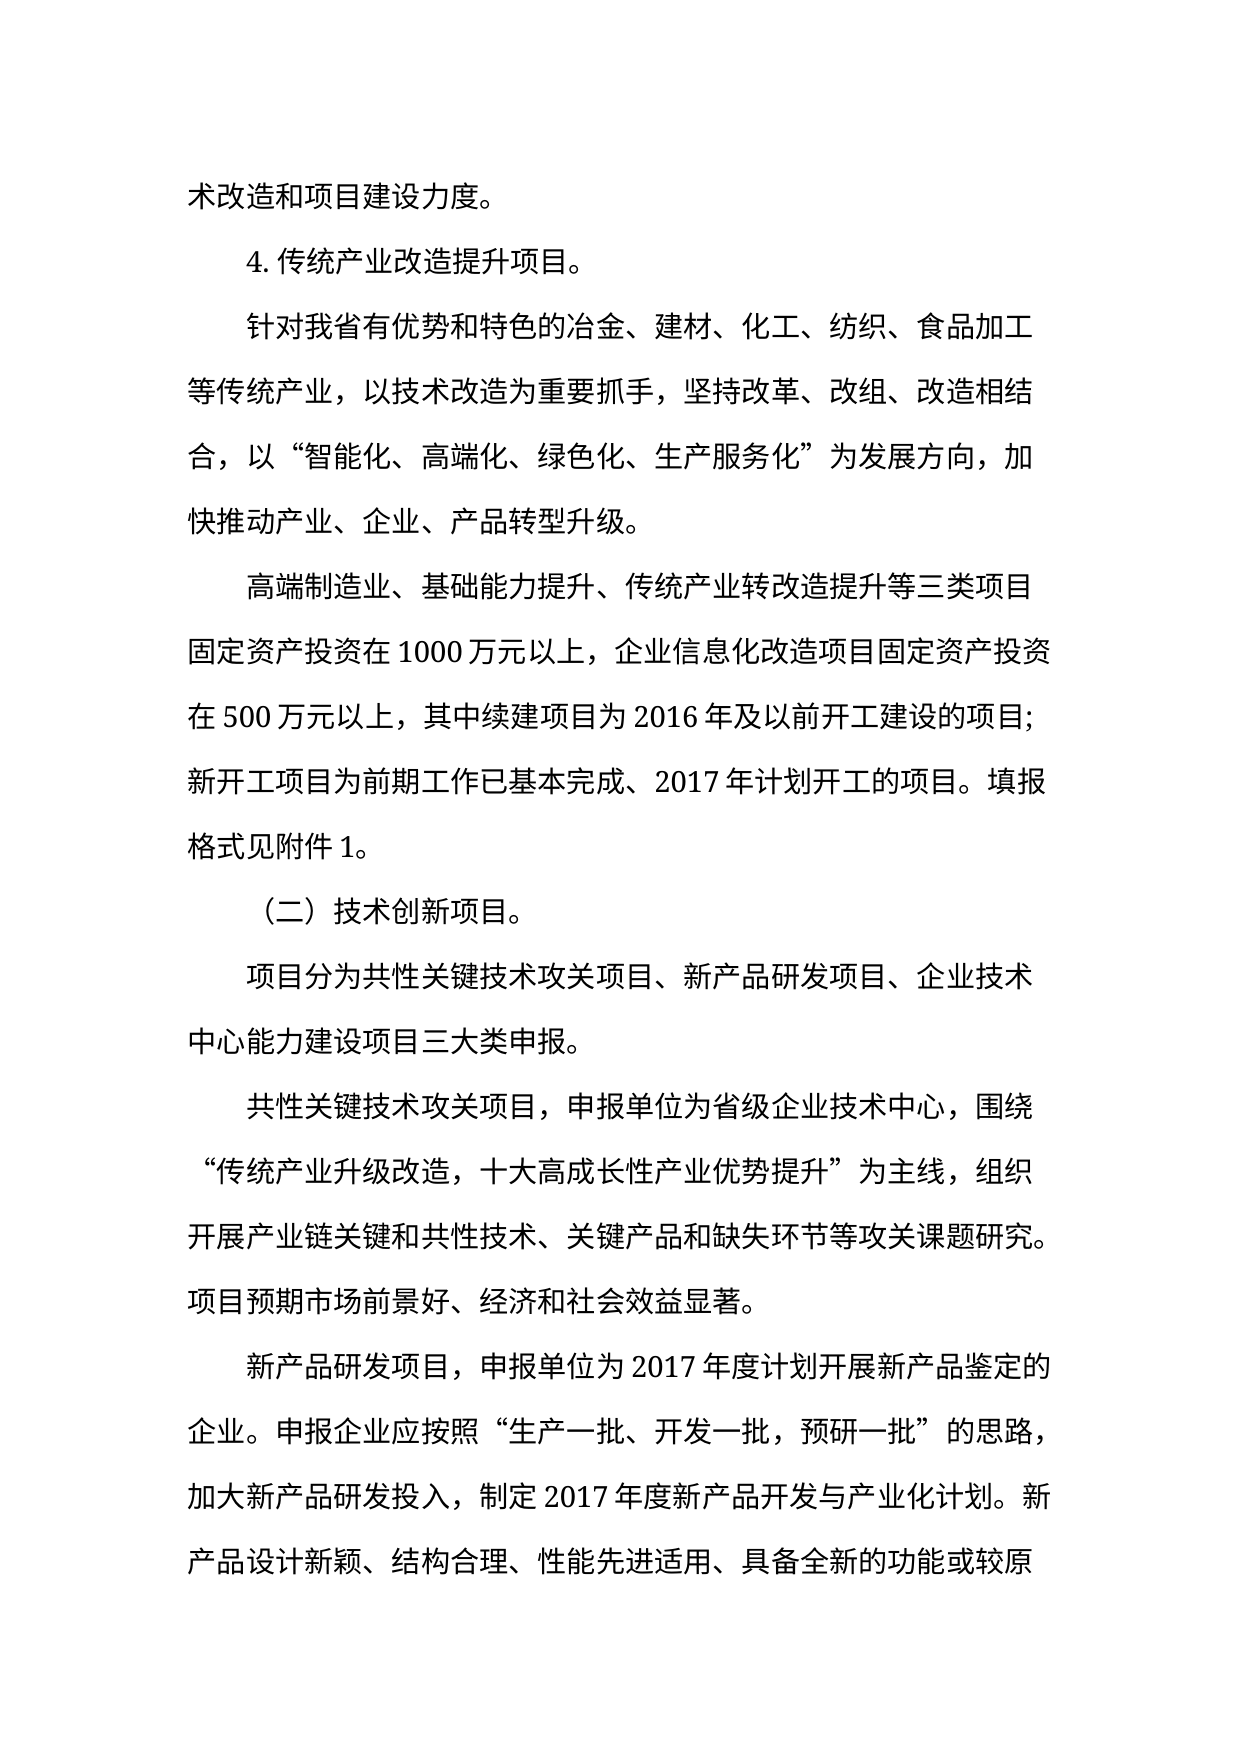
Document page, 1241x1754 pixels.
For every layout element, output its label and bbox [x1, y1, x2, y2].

text [187, 162, 1053, 1592]
